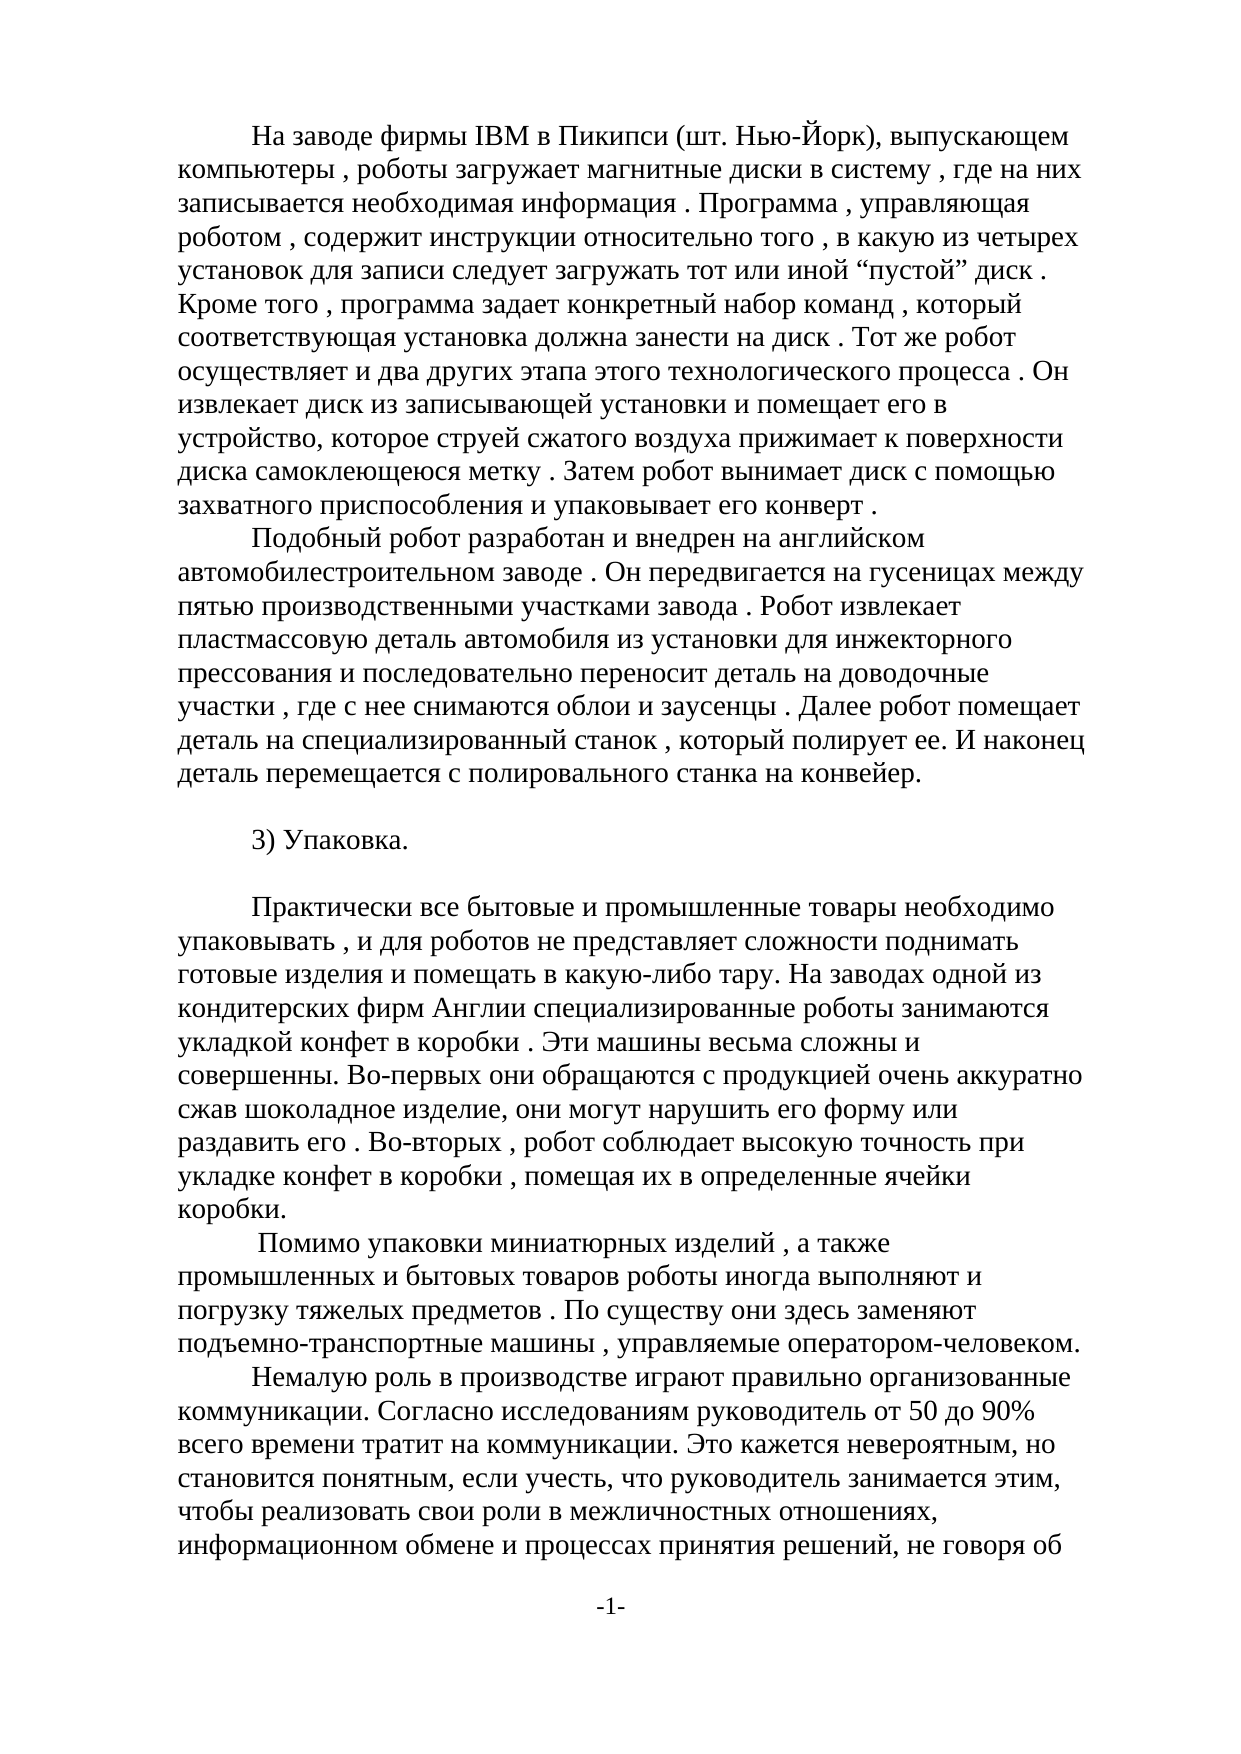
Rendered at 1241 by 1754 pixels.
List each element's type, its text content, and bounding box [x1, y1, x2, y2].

text Подобный робот разработан и внедрен на английском автомобилестроительном заводе . Он передвигается на гусеницах между пятью производственными участками завода . Робот извлекает пластмассовую деталь автомобиля из установки для инжекторного прессования и последовательно переносит деталь на доводочные участки , где с нее снимаются облои и заусенцы . Далее робот помещает деталь на специализированный станок , который полирует ее. И наконец деталь перемещается с полировального станка на конвейер. [177, 521, 1087, 789]
text На заводе фирмы IBM в Пикипси (шт. Нью-Йорк), выпускающем компьютеры , роботы загружает магнитные диски в систему , где на них записывается необходимая информация . Программа , управляющая роботом , содержит инструкции относительно того , в какую из четырех установок для записи следует загружать тот или иной “пустой” диск . Кроме того , программа задает конкретный набор команд , который соответствующая установка должна занести на диск . Тот же робот осуществляет и два других этапа этого технологического процесса . Он извлекает диск из записывающей установки и помещает его в устройство, которое струей сжатого воздуха прижимает к поверхности диска самоклеющеюся метку . Затем робот вынимает диск с помощью захватного приспособления и упаковывает его конверт . [177, 118, 1087, 521]
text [177, 1359, 1087, 1560]
text Помимо упаковки миниатюрных изделий , а также промышленных и бытовых товаров роботы иногда выполняют и погрузку тяжелых предметов . По существу они здесь заменяют подъемно-транспортные машины , управляемые оператором-человеком. [177, 1225, 1087, 1359]
text Практически все бытовые и промышленные товары необходимо упаковывать , и для роботов не представляет сложности поднимать готовые изделия и помещать в какую-либо тару. На заводах одной из кондитерских фирм Англии специализированные роботы занимаются укладкой конфет в коробки . Эти машины весьма сложны и совершенны. Во-первых они обращаются с продукцией очень аккуратно сжав шоколадное изделие, они могут нарушить его форму или раздавить его . Во-вторых , робот соблюдает высокую точность при укладке конфет в коробки , помещая их в определенные ячейки коробки. [177, 889, 1087, 1225]
text 3) Упаковка. [177, 822, 1087, 856]
